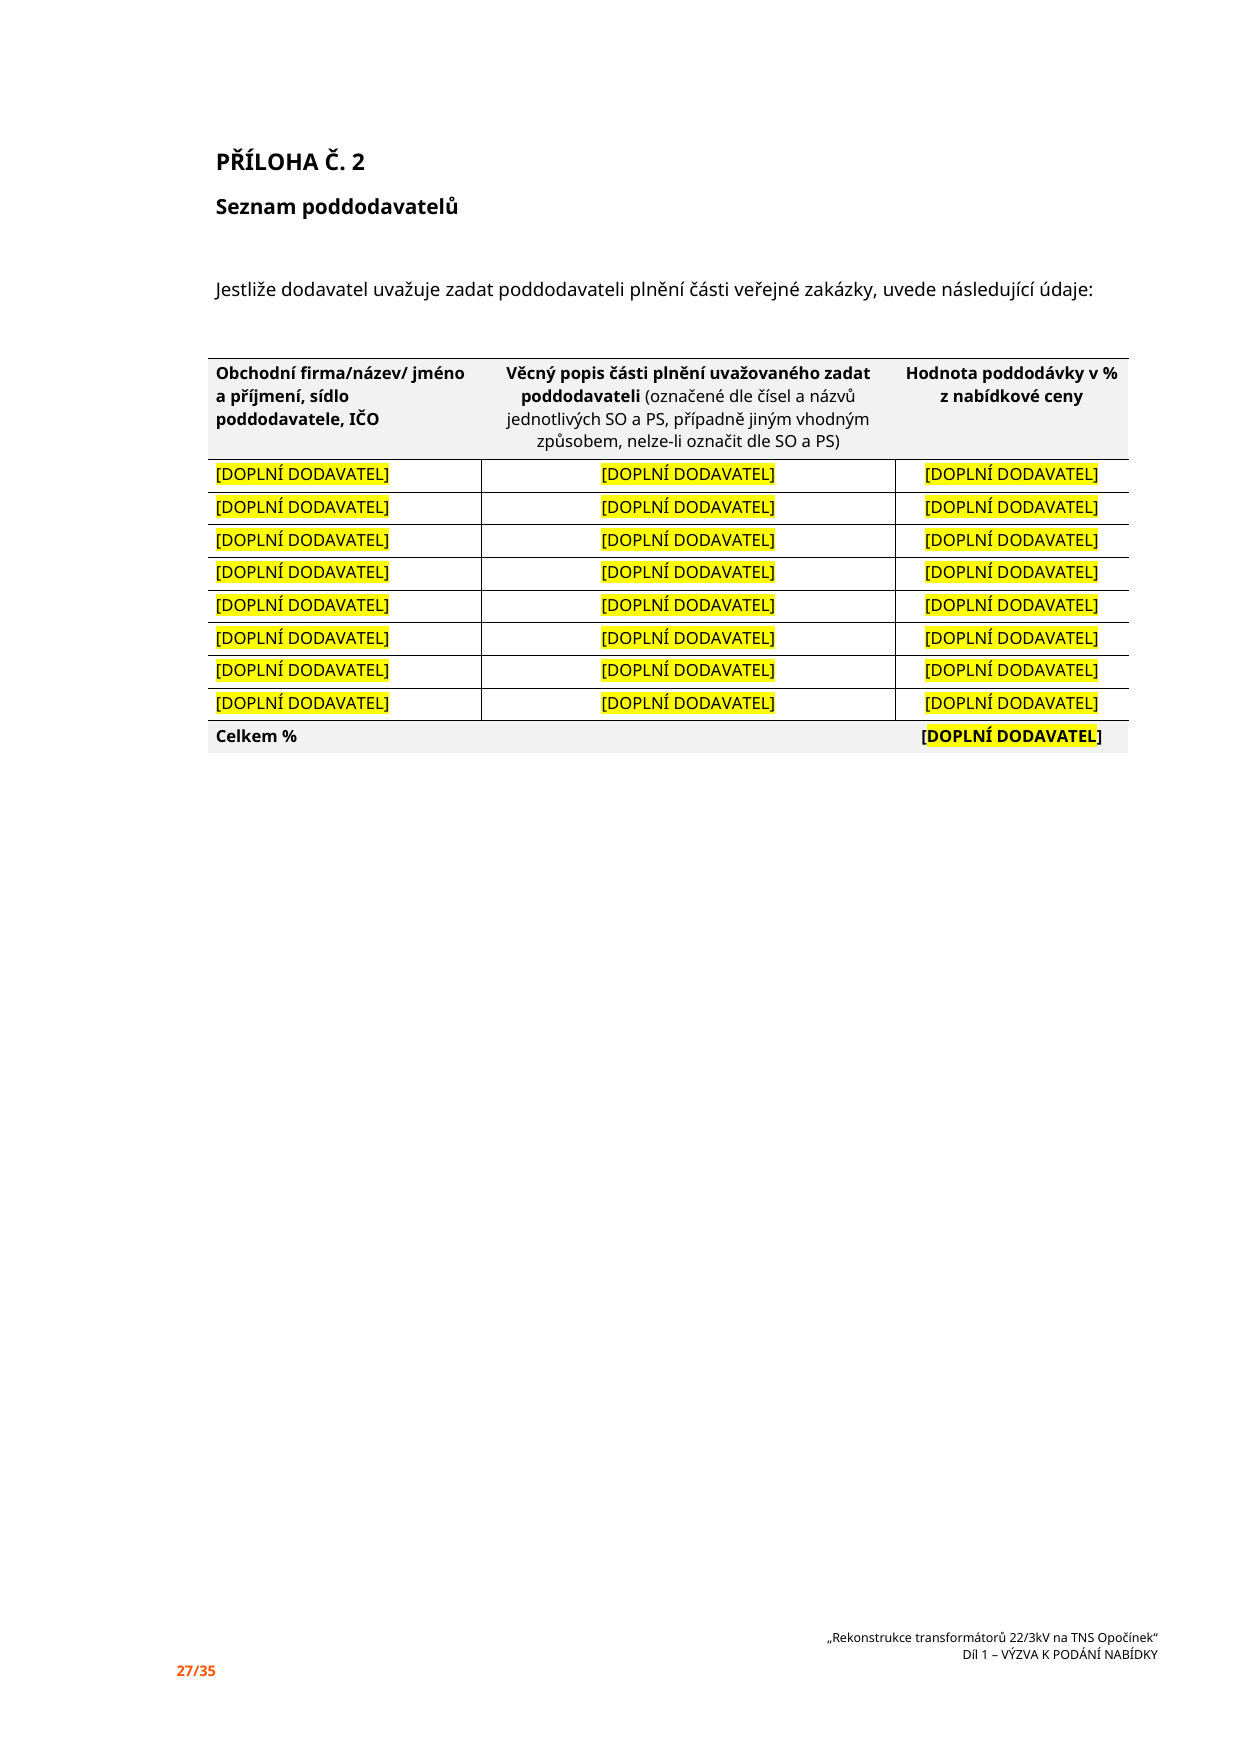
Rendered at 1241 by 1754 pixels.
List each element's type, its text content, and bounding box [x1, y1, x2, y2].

table_cell [DOPLNÍ DODAVATEL] [208, 689, 481, 720]
table_cell [DOPLNÍ DODAVATEL] [482, 591, 895, 622]
text Příloha č. 2 [216, 146, 1122, 177]
table_cell [DOPLNÍ DODAVATEL] [208, 460, 481, 491]
table_cell [DOPLNÍ DODAVATEL] [208, 591, 481, 622]
table_cell [DOPLNÍ DODAVATEL] [482, 558, 895, 589]
table_cell [DOPLNÍ DODAVATEL] [896, 623, 1128, 655]
table_cell [DOPLNÍ DODAVATEL] [896, 460, 1128, 491]
table_cell [DOPLNÍ DODAVATEL] [896, 558, 1128, 589]
table_cell [DOPLNÍ DODAVATEL] [208, 656, 481, 688]
table_cell [DOPLNÍ DODAVATEL] [895, 721, 1128, 753]
table_cell [DOPLNÍ DODAVATEL] [208, 493, 481, 524]
table_cell [DOPLNÍ DODAVATEL] [482, 656, 895, 688]
table_cell [DOPLNÍ DODAVATEL] [896, 493, 1128, 524]
table_cell [DOPLNÍ DODAVATEL] [896, 689, 1128, 720]
table_cell [DOPLNÍ DODAVATEL] [482, 525, 895, 557]
table_cell [DOPLNÍ DODAVATEL] [482, 689, 895, 720]
table_cell [DOPLNÍ DODAVATEL] [896, 525, 1128, 557]
text Seznam poddodavatelů [216, 192, 1122, 221]
table_cell [DOPLNÍ DODAVATEL] [208, 525, 481, 557]
table_cell [DOPLNÍ DODAVATEL] [482, 493, 895, 524]
table_cell [DOPLNÍ DODAVATEL] [896, 656, 1128, 688]
table_header Obchodní firma/název/ jméno a příjmení, sídlo poddodavatele, IČO [208, 359, 481, 459]
table_header Věcný popis části plnění uvažovaného zadat poddodavateli (označené dle čísel a názvů jednotlivých SO a PS, případně jiným vhodným způsobem, nelze-li označit dle SO a PS) [481, 359, 895, 459]
table_cell Celkem % [208, 721, 481, 753]
table_cell [DOPLNÍ DODAVATEL] [208, 623, 481, 655]
table_header Hodnota poddodávky v % z nabídkové ceny [895, 359, 1128, 459]
table_cell [DOPLNÍ DODAVATEL] [482, 623, 895, 655]
table_cell [DOPLNÍ DODAVATEL] [208, 558, 481, 589]
text Jestliže dodavatel uvažuje zadat poddodavateli plnění části veřejné zakázky, uvede následující údaje: [216, 277, 1122, 302]
table_cell [DOPLNÍ DODAVATEL] [896, 591, 1128, 622]
table_cell [DOPLNÍ DODAVATEL] [482, 460, 895, 491]
table_cell [481, 721, 895, 753]
